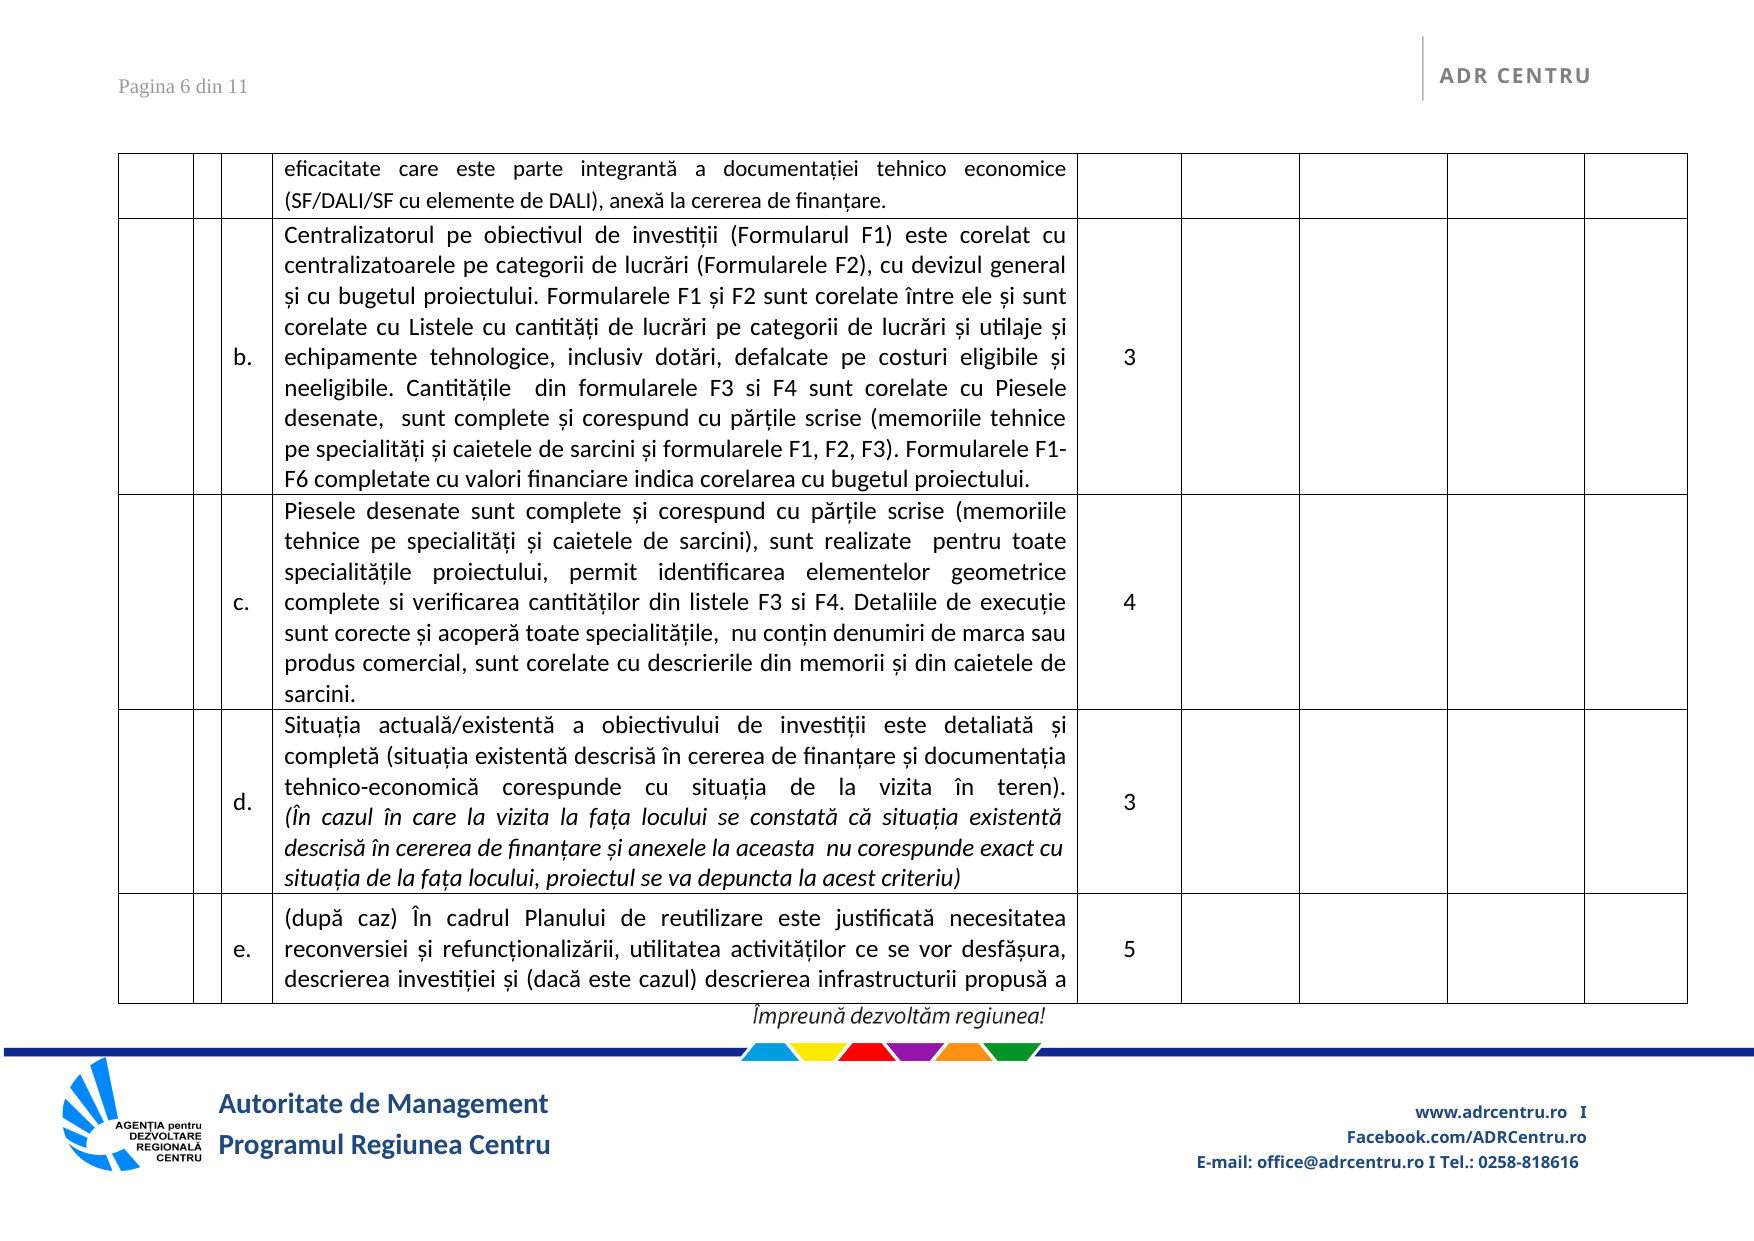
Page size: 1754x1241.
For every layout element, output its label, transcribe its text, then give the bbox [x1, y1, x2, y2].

table_cell Centralizatorul pe obiectivul de investiții (Formularul F1) este corelat cu centralizatoarele pe categorii de lucrări (Formularele F2), cu devizul general și cu bugetul proiectului. Formularele F1 și F2 sunt corelate între ele și sunt corelate cu Listele cu cantități de lucrări pe categorii de lucrări și utilaje și echipamente tehnologice, inclusiv dotări, defalcate pe costuri eligibile și neeligibile. Cantitățile din formularele F3 si F4 sunt corelate cu Piesele desenate, sunt complete şi corespund cu părțile scrise (memoriile tehnice pe specialități și caietele de sarcini și formularele F1, F2, F3). Formularele F1-F6 completate cu valori financiare indica corelarea cu bugetul proiectului. [273, 219, 1077, 494]
table_cell [1448, 219, 1584, 494]
table_cell c. [222, 495, 272, 708]
table_cell [1448, 495, 1584, 708]
table_cell 5 [1078, 154, 1181, 218]
table_cell [1300, 219, 1447, 494]
table_cell [119, 495, 193, 708]
picture [786, 1043, 1754, 1061]
table_cell [1182, 894, 1299, 1003]
table_cell [1300, 154, 1447, 218]
table_cell [194, 710, 221, 893]
table_cell [1182, 154, 1299, 218]
picture [3, 1043, 754, 1171]
table_cell 5 [1078, 894, 1181, 1003]
table_cell [194, 894, 221, 1003]
table_cell [1182, 495, 1299, 708]
table_cell [1300, 894, 1447, 1003]
table_cell [119, 219, 193, 494]
table_cell [119, 154, 193, 218]
table_cell [1585, 710, 1687, 893]
table_cell [1448, 154, 1584, 218]
table_cell [1300, 495, 1447, 708]
table_cell d. [222, 710, 272, 893]
table_cell Piesele desenate sunt complete şi corespund cu părțile scrise (memoriile tehnice pe specialități și caietele de sarcini), sunt realizate pentru toate specialitățile proiectului, permit identificarea elementelor geometrice complete si verificarea cantităților din listele F3 si F4. Detaliile de execuție sunt corecte și acoperă toate specialitățile, nu conțin denumiri de marca sau produs comercial, sunt corelate cu descrierile din memorii și din caietele de sarcini. [273, 495, 1077, 708]
table_cell [194, 495, 221, 708]
table_cell 4 [1078, 495, 1181, 708]
table_cell [1182, 710, 1299, 893]
table_cell [1182, 219, 1299, 494]
table_cell 3 [1078, 219, 1181, 494]
table_cell [119, 894, 193, 1003]
table_cell [1300, 710, 1447, 893]
table_cell [1585, 154, 1687, 218]
table_cell [1448, 894, 1584, 1003]
table_cell [194, 219, 221, 494]
table_cell [119, 710, 193, 893]
table_cell e. [222, 894, 272, 1003]
table_cell b. [222, 219, 272, 494]
table_cell [194, 154, 221, 218]
table_cell [1585, 894, 1687, 1003]
table_cell [1585, 495, 1687, 708]
table_cell a. [222, 154, 272, 218]
table_cell 3 [1078, 710, 1181, 893]
table_cell Situația actuală/existentă a obiectivului de investiții este detaliată și completă (situația existentă descrisă în cererea de finanțare și documentația tehnico-economică corespunde cu situația de la vizita în teren). (În cazul în care la vizita la fața locului se constată că situația existentă descrisă în cererea de finanțare şi anexele la aceasta nu corespunde exact cu situația de la fața locului, proiectul se va depuncta la acest criteriu) [273, 710, 1077, 893]
table_cell [1448, 710, 1584, 893]
table_cell [1585, 219, 1687, 494]
picture [739, 1004, 1059, 1029]
